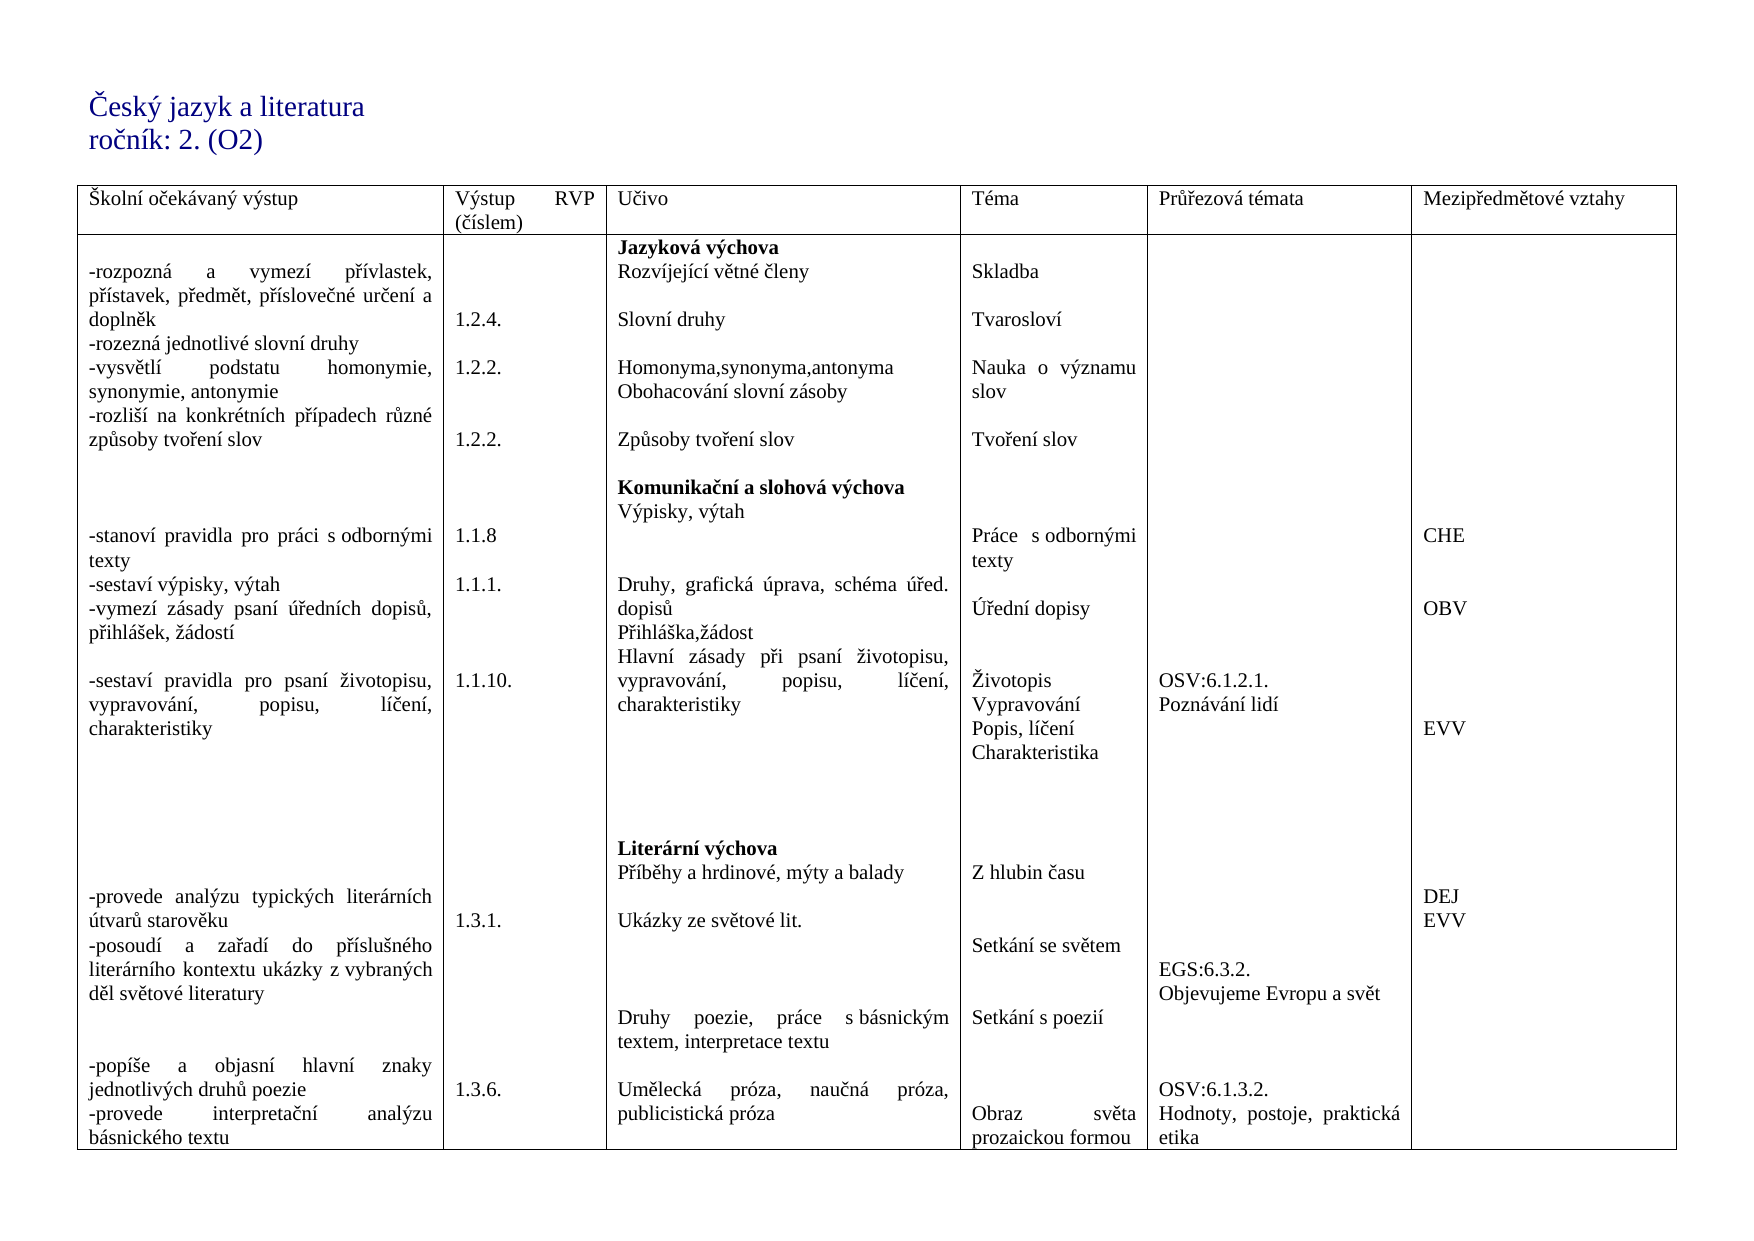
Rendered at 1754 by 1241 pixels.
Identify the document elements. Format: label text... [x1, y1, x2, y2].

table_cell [607, 235, 960, 1149]
table_header Výstup RVP (číslem) [444, 186, 606, 234]
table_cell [1412, 235, 1676, 1149]
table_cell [444, 235, 606, 1149]
table_header Průřezová témata [1148, 186, 1411, 234]
table_header Školní očekávaný výstup [78, 186, 443, 234]
text ročník: 2. (O2) [89, 122, 1665, 156]
table_header Učivo [607, 186, 960, 234]
table_header Mezipředmětové vztahy [1412, 186, 1676, 234]
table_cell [961, 235, 1147, 1149]
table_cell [1148, 235, 1411, 1149]
table_header Téma [961, 186, 1147, 234]
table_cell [78, 235, 443, 1149]
text Český jazyk a literatura [89, 89, 1665, 122]
